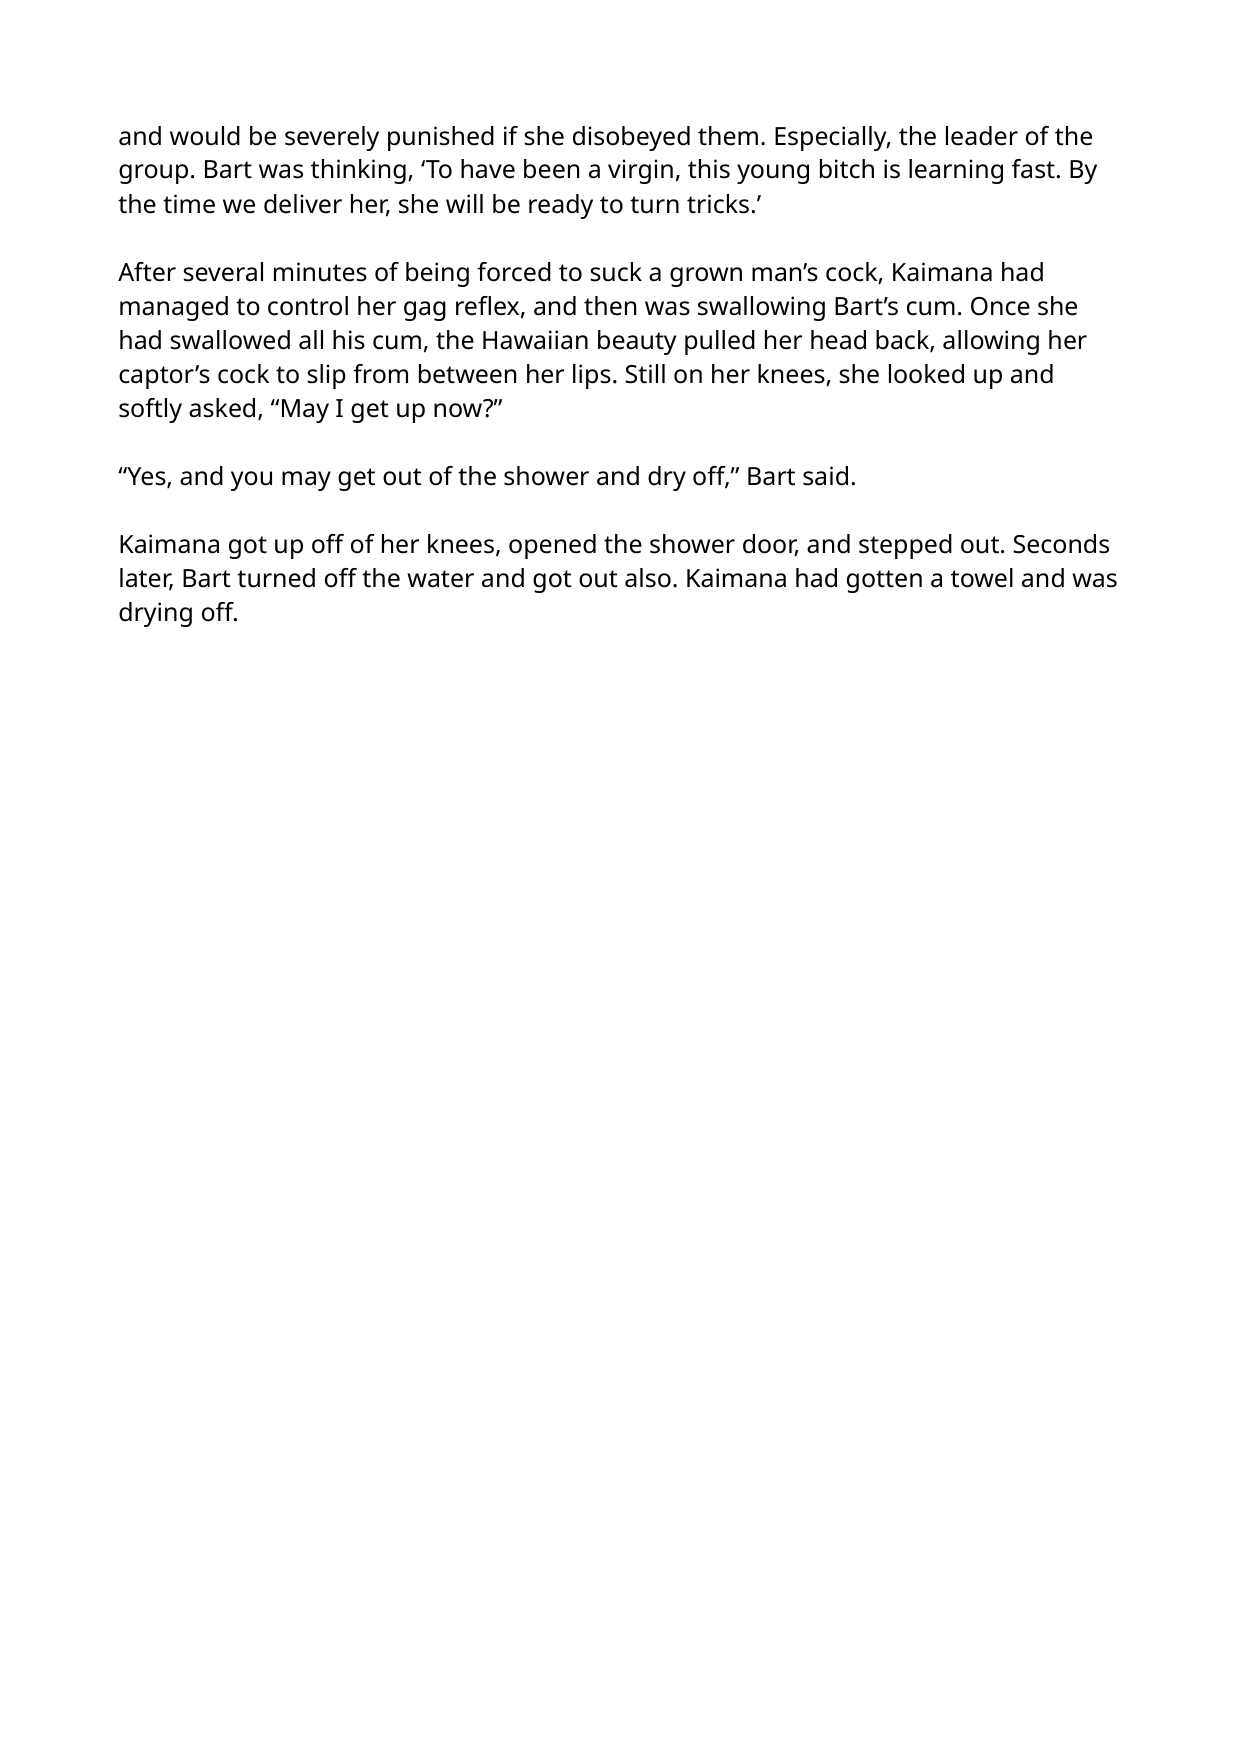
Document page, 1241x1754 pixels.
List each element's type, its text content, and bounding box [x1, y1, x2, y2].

text After several minutes of being forced to suck a grown man’s cock, Kaimana had managed to control her gag reflex, and then was swallowing Bart’s cum. Once she had swallowed all his cum, the Hawaiian beauty pulled her head back, allowing her captor’s cock to slip from between her lips. Still on her knees, she looked up and softly asked, “May I get up now?” [118, 254, 1122, 425]
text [118, 118, 1122, 220]
text “Yes, and you may get out of the shower and dry off,” Bart said. [118, 459, 1122, 493]
text Kaimana got up off of her knees, opened the shower door, and stepped out. Seconds later, Bart turned off the water and got out also. Kaimana had gotten a towel and was drying off. [118, 527, 1122, 629]
